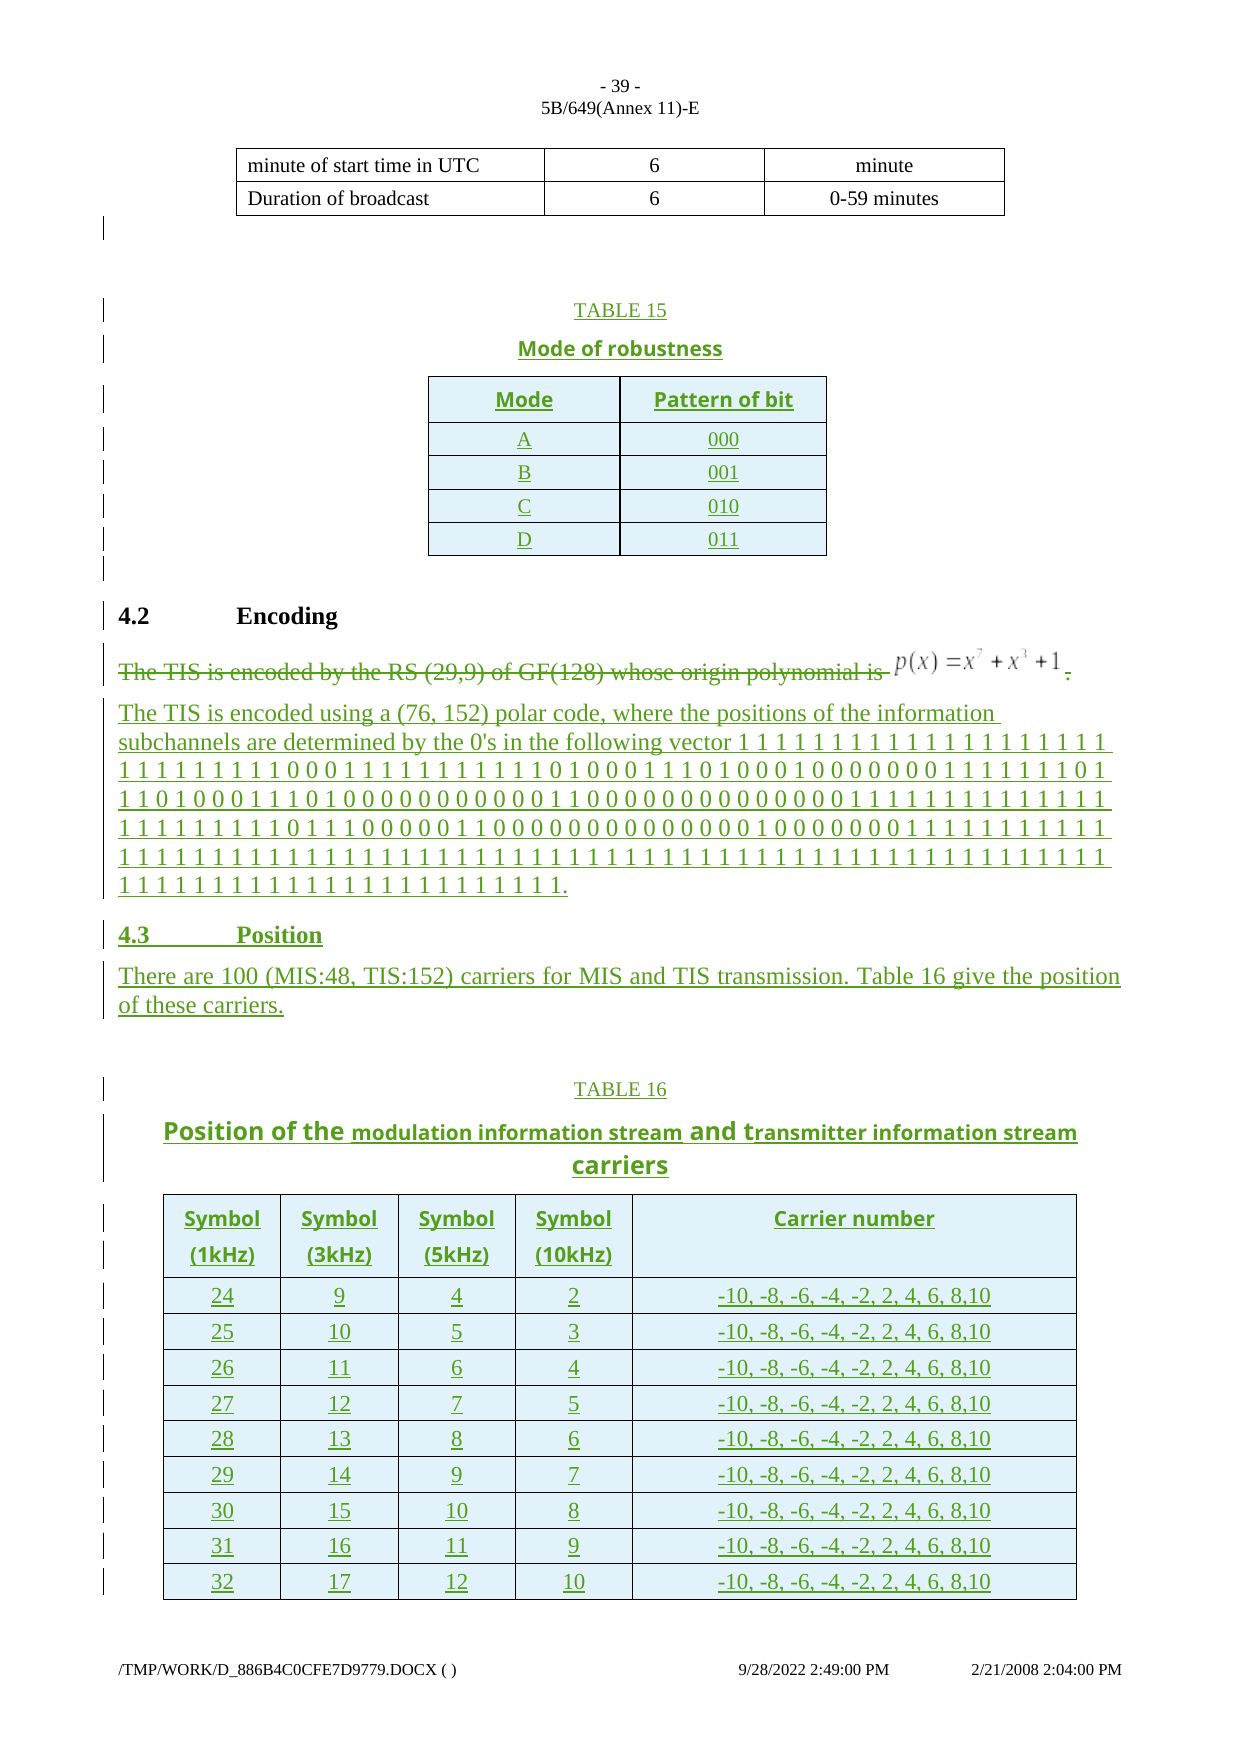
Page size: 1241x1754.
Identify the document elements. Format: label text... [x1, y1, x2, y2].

text 4.2 Encoding [118, 601, 1122, 630]
table_cell 6 [545, 182, 764, 214]
table_cell 0-59 minutes [765, 182, 1004, 214]
table_cell minute of start time in UTC [237, 149, 544, 181]
table_cell 6 [545, 149, 764, 181]
table_cell Duration of broadcast [237, 182, 544, 214]
table_cell minute [765, 149, 1004, 181]
